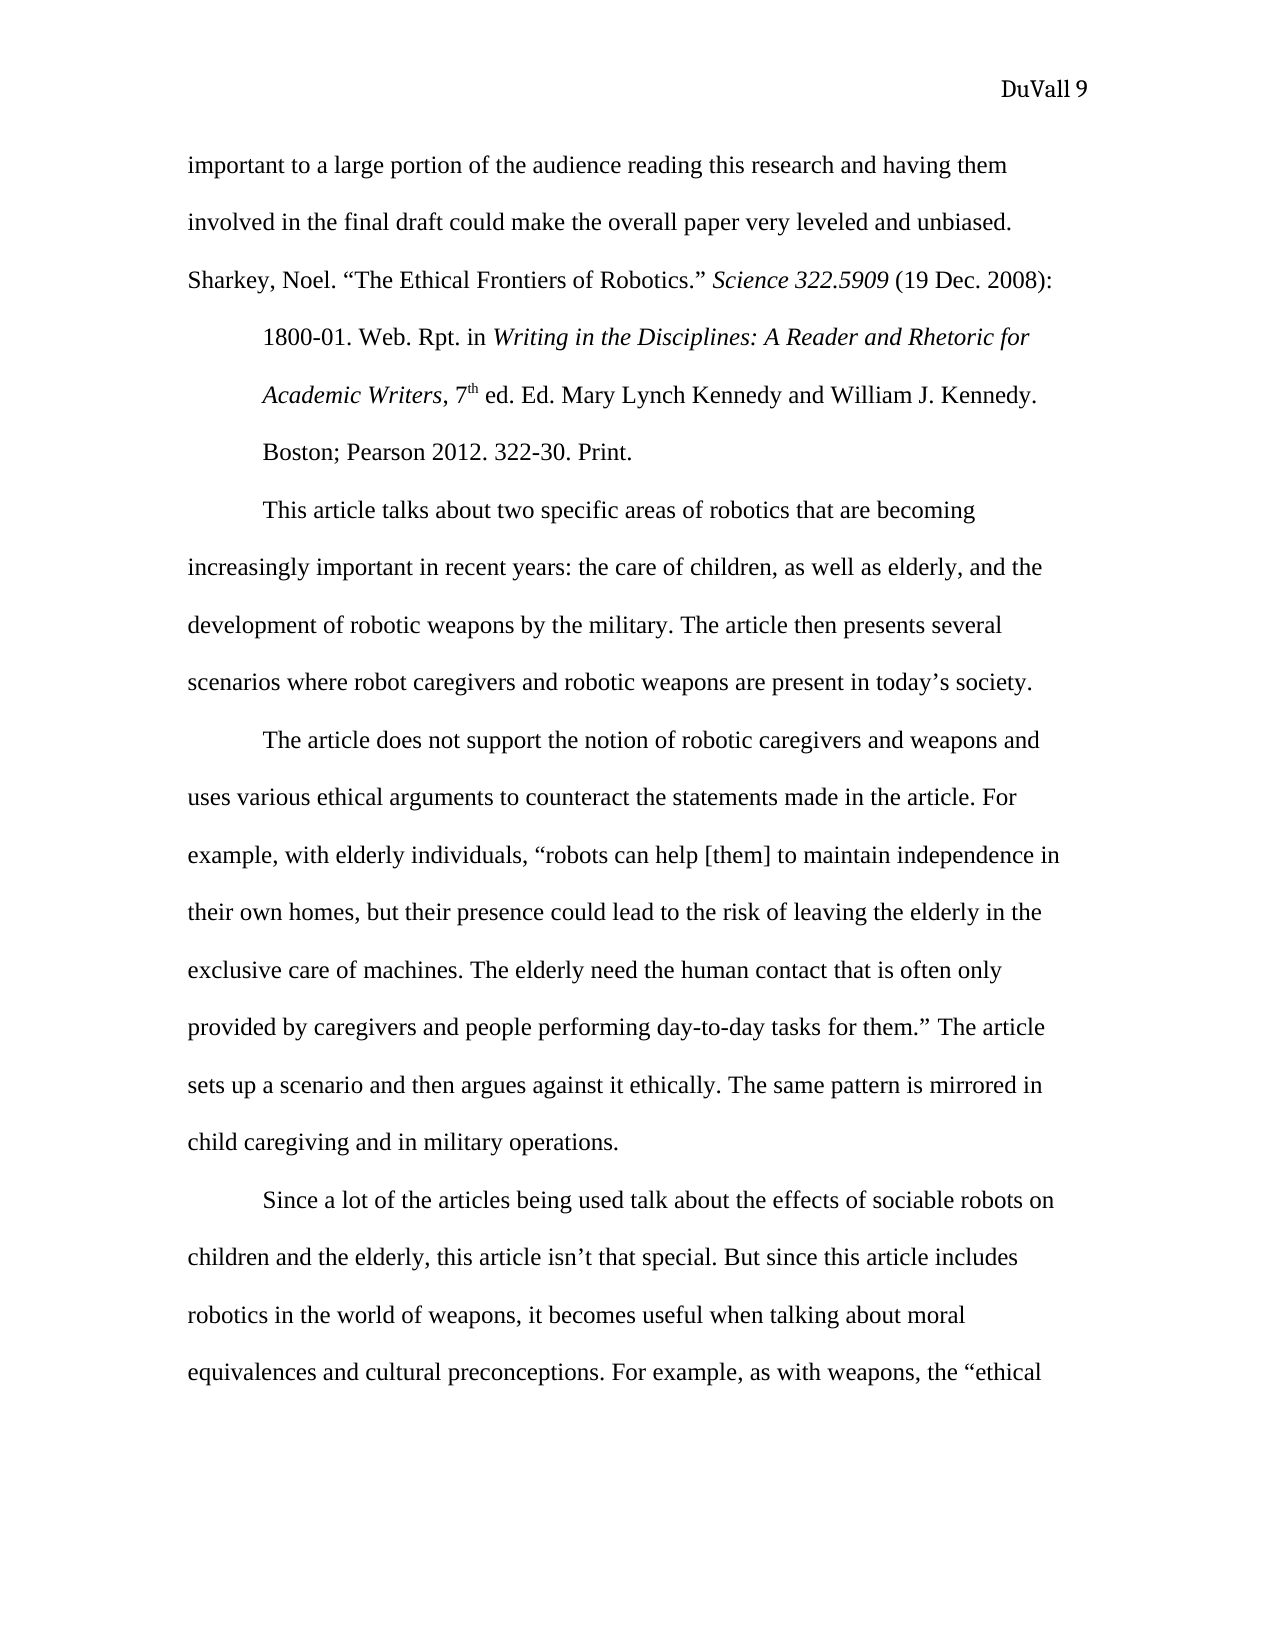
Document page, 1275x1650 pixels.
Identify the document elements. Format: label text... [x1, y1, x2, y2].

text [187, 1185, 1087, 1386]
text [187, 150, 1087, 236]
text This article talks about two specific areas of robotics that are becoming increasingly important in recent years: the care of children, as well as elderly, and the development of robotic weapons by the military. The article then presents several scenarios where robot caregivers and robotic weapons are present in today’s society. [187, 495, 1087, 696]
text Sharkey, Noel. “The Ethical Frontiers of Robotics.” Science 322.5909 (19 Dec. 2008): 1800-01. Web. Rpt. in Writing in the Disciplines: A Reader and Rhetoric for Academic Writers, 7th ed. Ed. Mary Lynch Kennedy and William J. Kennedy. Boston; Pearson 2012. 322-30. Print. [187, 265, 1087, 466]
text The article does not support the notion of robotic caregivers and weapons and uses various ethical arguments to counteract the statements made in the article. For example, with elderly individuals, “robots can help [them] to maintain independence in their own homes, but their presence could lead to the risk of leaving the elderly in the exclusive care of machines. The elderly need the human contact that is often only provided by caregivers and people performing day-to-day tasks for them.” The article sets up a scenario and then argues against it ethically. The same pattern is mirrored in child caregiving and in military operations. [187, 725, 1087, 1156]
